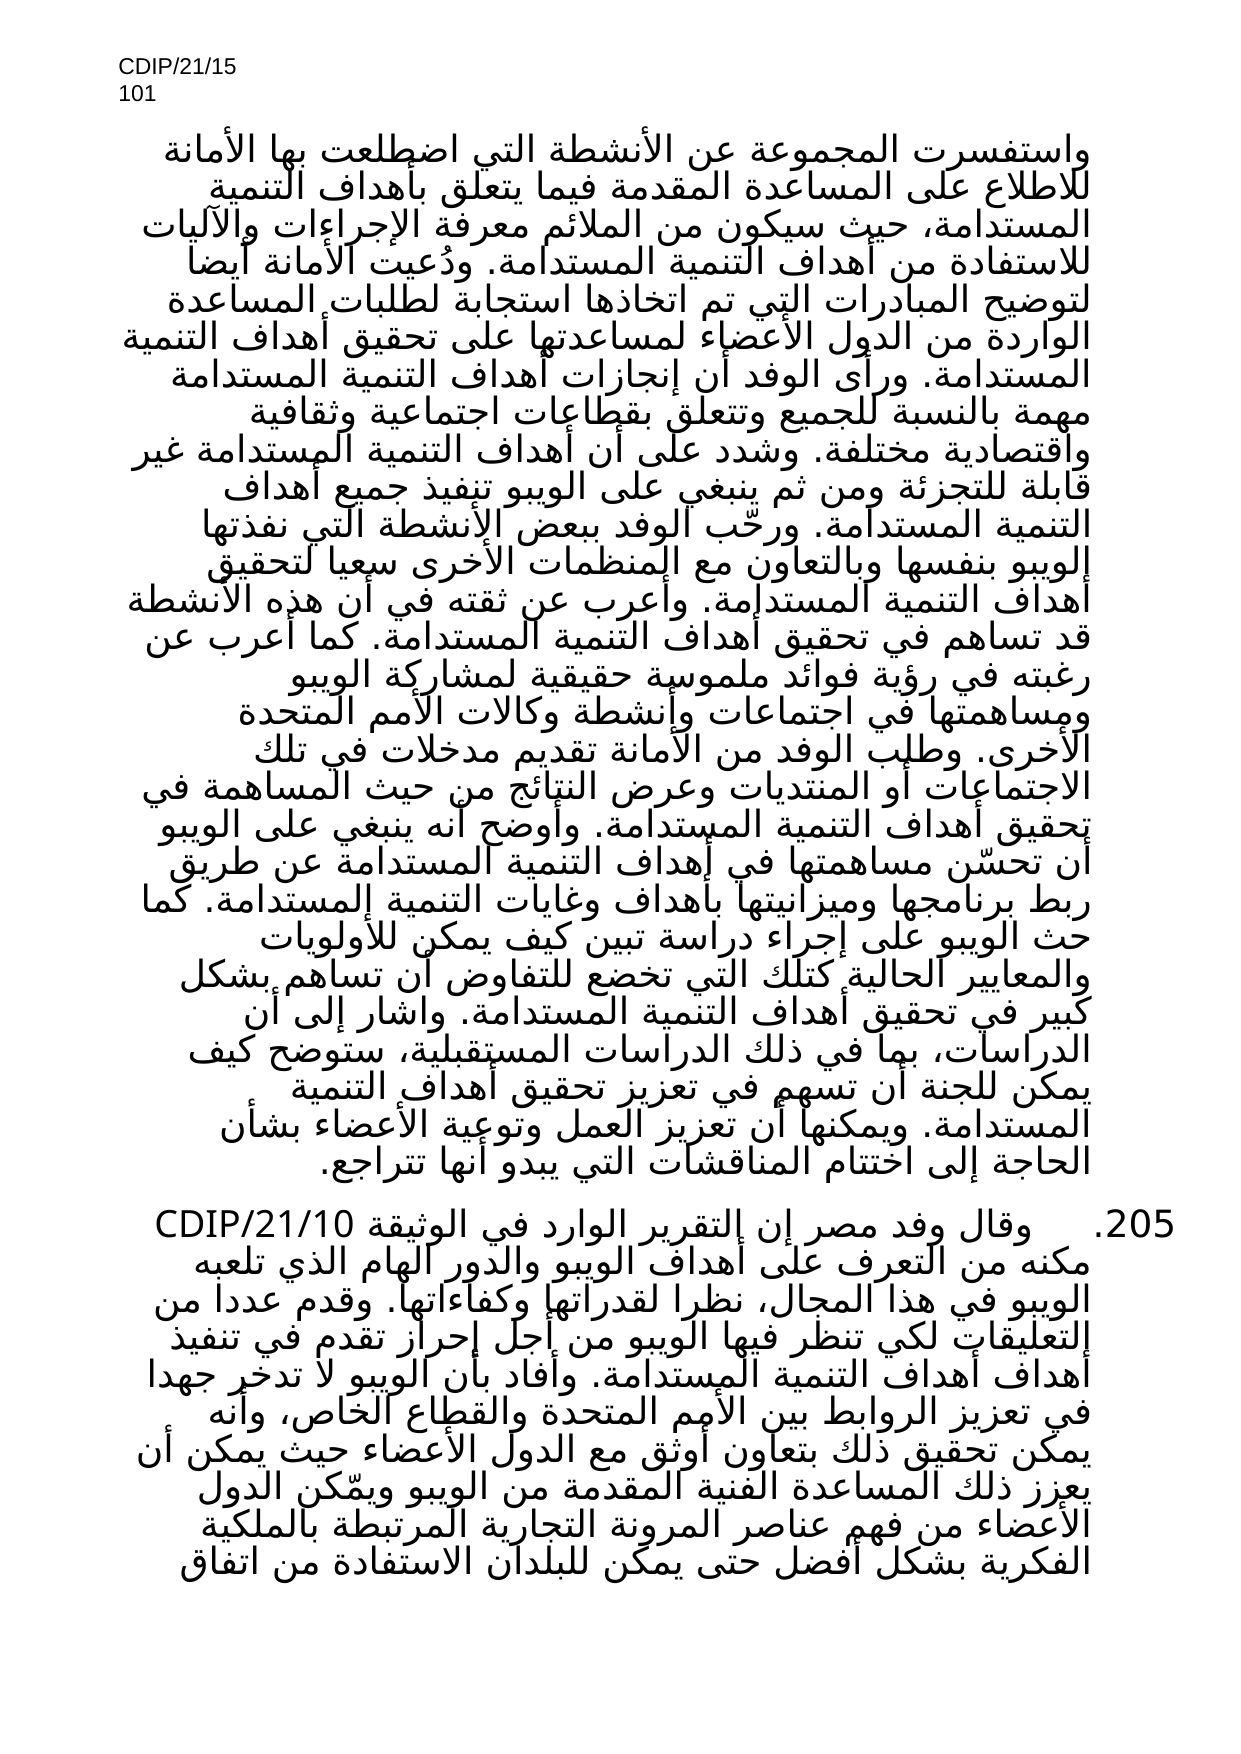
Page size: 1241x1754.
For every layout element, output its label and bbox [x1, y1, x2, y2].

text [118, 132, 1092, 1182]
text [118, 1207, 1092, 1582]
